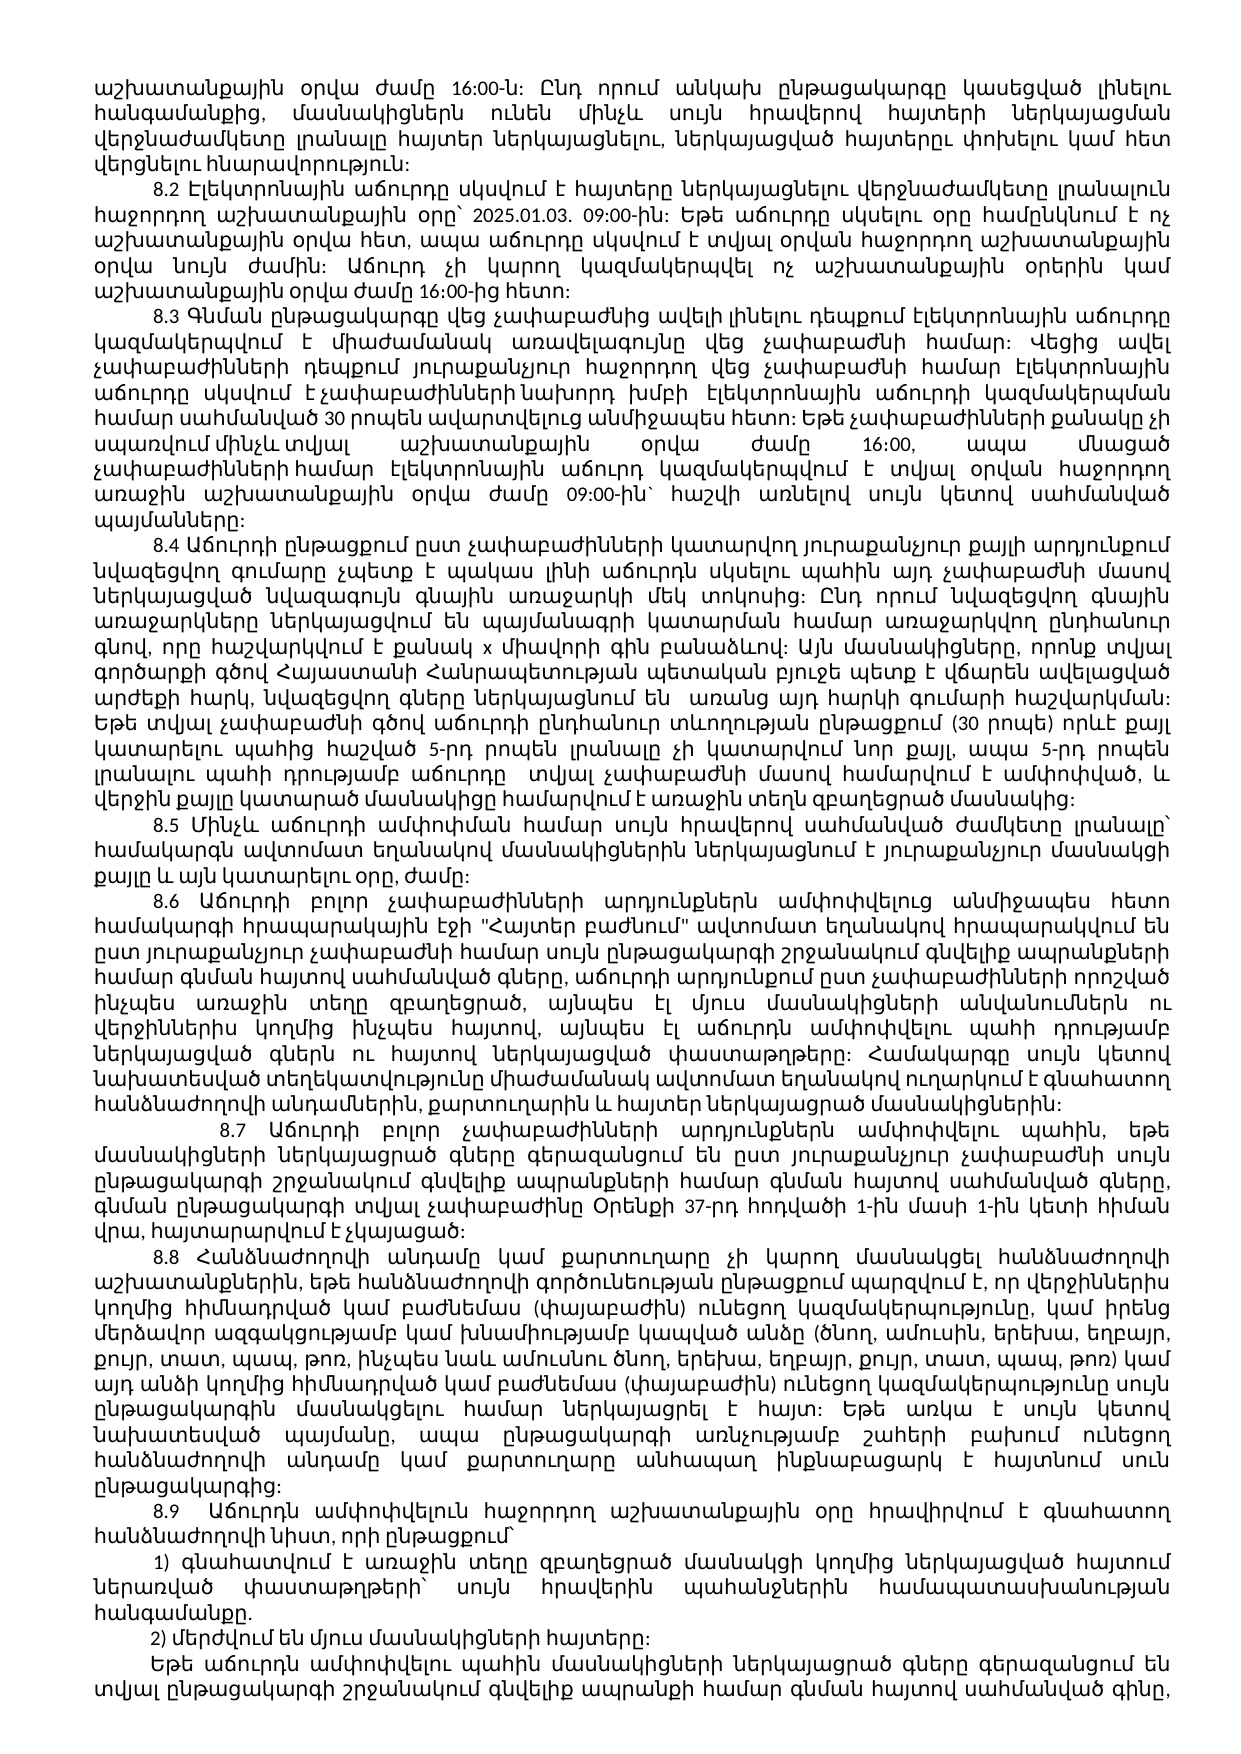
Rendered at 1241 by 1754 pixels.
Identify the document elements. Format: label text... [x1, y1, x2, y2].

text 8.5 Մինչև աճուրդի ամփոփման համար սույն հրավերով սահմանված ժամկետը լրանալը՝ համակարգն ավտոմատ եղանակով մասնակիցներին ներկայացնում է յուրաքանչյուր մասնակցի քայլը և այն կատարելու օրը, ժամը: [94, 812, 1171, 888]
text 8.9 Աճուրդն ամփոփվելուն հաջորդող աշխատանքային օրը հրավիրվում է գնահատող հանձնաժողովի նիստ, որի ընթացքում՝ [94, 1498, 1171, 1549]
text 8.4 Աճուրդի ընթացքում ըստ չափաբաժինների կատարվող յուրաքանչյուր քայլի արդյունքում նվազեցվող գումարը չպետք է պակաս լինի աճուրդն սկսելու պահին այդ չափաբաժնի մասով ներկայացված նվազագույն գնային առաջարկի մեկ տոկոսից: Ընդ որում նվազեցվող գնային առաջարկները ներկայացվում են պայմանագրի կատարման համար առաջարկվող ընդհանուր գնով, որը հաշվարկվում է քանակ x միավորի գին բանաձևով: Այն մասնակիցները, որոնք տվյալ գործարքի գծով Հայաստանի Հանրապետության պետական բյուջե պետք է վճարեն ավելացված արժեքի հարկ, նվազեցվող գները ներկայացնում են առանց այդ հարկի գումարի հաշվարկման: Եթե տվյալ չափաբաժնի գծով աճուրդի ընդհանուր տևողության ընթացքում (30 րոպե) որևէ քայլ կատարելու պահից հաշված 5-րդ րոպեն լրանալը չի կատարվում նոր քայլ, ապա 5-րդ րոպեն լրանալու պահի դրությամբ աճուրդը տվյալ չափաբաժնի մասով համարվում է ամփոփված, և վերջին քայլը կատարած մասնակիցը համարվում է առաջին տեղն զբաղեցրած մասնակից: [94, 532, 1171, 812]
text 8.2 Էլեկտրոնային աճուրդը սկսվում է հայտերը ներկայացնելու վերջնաժամկետը լրանալուն հաջորդող աշխատանքային օրը՝ 2025.01.03. 09:00 -ին: Եթե աճուրդը սկսելու օրը համընկնում է ոչ աշխատանքային օրվա հետ, ապա աճուրդը սկսվում է տվյալ օրվան հաջորդող աշխատանքային օրվա նույն ժամին: Աճուրդ չի կարող կազմակերպվել ոչ աշխատանքային օրերին կամ աշխատանքային օրվա ժամը 16։00-ից հետո: [94, 177, 1171, 304]
text 8.7 Աճուրդի բոլոր չափաբաժինների արդյունքներն ամփոփվելու պահին, եթե մասնակիցների ներկայացրած գները գերազանցում են ըստ յուրաքանչյուր չափաբաժնի սույն ընթացակարգի շրջանակում գնվելիք ապրանքների համար գնման հայտով սահմանված գները, գնման ընթացակարգի տվյալ չափաբաժինը Օրենքի 37-րդ հոդվածի 1-ին մասի 1-ին կետի հիման վրա, հայտարարվում է չկայացած: [94, 1117, 1171, 1244]
text 8.8 Հանձնաժողովի անդամը կամ քարտուղարը չի կարող մասնակցել հանձնաժողովի աշխատանքներին, եթե հանձնաժողովի գործունեության ընթացքում պարզվում է, որ վերջիններիս կողմից հիմնադրված կամ բաժնեմաս (փայաբաժին) ունեցող կազմակերպությունը, կամ իրենց մերձավոր ազգակցությամբ կամ խնամիությամբ կապված անձը (ծնող, ամուսին, երեխա, եղբայր, քույր, տատ, պապ, թոռ, ինչպես նաև ամուսնու ծնող, երեխա, եղբայր, քույր, տատ, պապ, թոռ) կամ այդ անձի կողմից հիմնադրված կամ բաժնեմաս (փայաբաժին) ունեցող կազմակերպությունը սույն ընթացակարգին մասնակցելու համար ներկայացրել է հայտ: Եթե առկա է սույն կետով նախատեսված պայմանը, ապա ընթացակարգի առնչությամբ շահերի բախում ունեցող հանձնաժողովի անդամը կամ քարտուղարը անհապաղ ինքնաբացարկ է հայտնում սուն ընթացակարգից: [94, 1244, 1171, 1498]
text 1) գնահատվում է առաջին տեղը զբաղեցրած մասնակցի կողմից ներկայացված հայտում ներառված փաստաթղթերի՝ սույն հրավերին պահանջներին համապատասխանության հանգամանքը. [94, 1549, 1171, 1625]
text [94, 1651, 1171, 1702]
text 8.3 Գնման ընթացակարգը վեց չափաբաժնից ավելի լինելու դեպքում էլեկտրոնային աճուրդը կազմակերպվում է միաժամանակ առավելագույնը վեց չափաբաժնի համար: Վեցից ավել չափաբաժինների դեպքում յուրաքանչյուր հաջորդող վեց չափաբաժնի համար էլեկտրոնային աճուրդը սկսվում է չափաբաժինների նախորդ խմբի էլեկտրոնային աճուրդի կազմակերպման համար սահմանված 30 րոպեն ավարտվելուց անմիջապես հետո: Եթե չափաբաժինների քանակը չի սպառվում մինչև տվյալ աշխատանքային օրվա ժամը 16։00, ապա մնացած չափաբաժինների համար էլեկտրոնային աճուրդ կազմակերպվում է տվյալ օրվան հաջորդող առաջին աշխատանքային օրվա ժամը 09:00-ին` հաշվի առնելով սույն կետով սահմանված պայմանները: [94, 304, 1171, 532]
text 2) մերժվում են մյուս մասնակիցների հայտերը: [94, 1625, 1171, 1651]
text 8.6 Աճուրդի բոլոր չափաբաժինների արդյունքներն ամփոփվելուց անմիջապես հետո համակարգի հրապարակային էջի "Հայտեր բաժնում" ավտոմատ եղանակով հրապարակվում են ըստ յուրաքանչյուր չափաբաժնի համար սույն ընթացակարգի շրջանակում գնվելիք ապրանքների համար գնման հայտով սահմանված գները, աճուրդի արդյունքում ըստ չափաբաժինների որոշված ինչպես առաջին տեղը զբաղեցրած, այնպես էլ մյուս մասնակիցների անվանումներն ու վերջիններիս կողմից ինչպես հայտով, այնպես էլ աճուրդն ամփոփվելու պահի դրությամբ ներկայացված գներն ու հայտով ներկայացված փաստաթղթերը: Համակարգը սույն կետով նախատեսված տեղեկատվությունը միաժամանակ ավտոմատ եղանակով ուղարկում է գնահատող հանձնաժողովի անդամներին, քարտուղարին և հայտեր ներկայացրած մասնակիցներին: [94, 888, 1171, 1117]
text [94, 75, 1171, 177]
